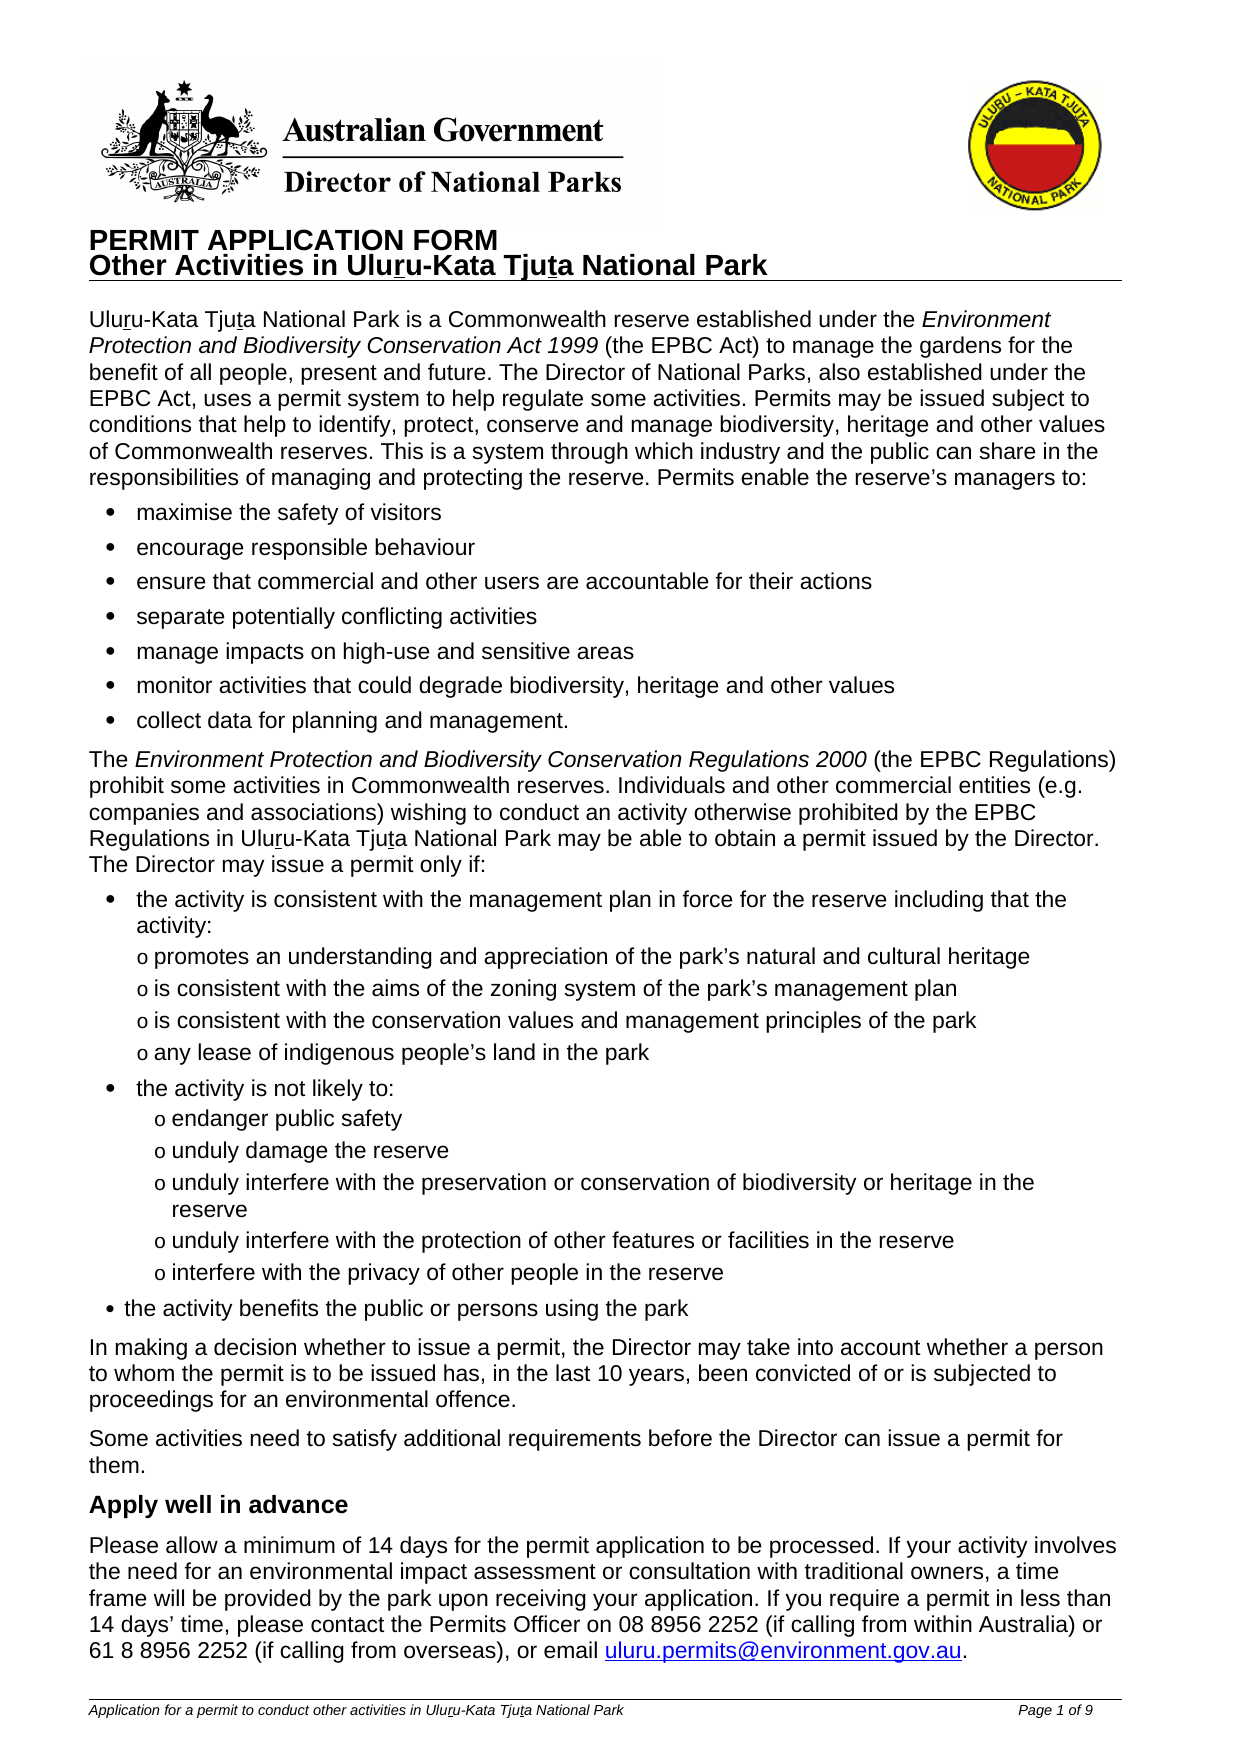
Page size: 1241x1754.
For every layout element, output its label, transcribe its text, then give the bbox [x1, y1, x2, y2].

text Please allow a minimum of 14 days for the permit application to be processed. If your activity involves the need for an environmental impact assessment or consultation with traditional owners, a time frame will be provided by the park upon receiving your application. If you require a permit in less than 14 days’ time, please contact the Permits Officer on 08 8956 2252 (if calling from within Australia) or 61 8 8956 2252 (if calling from overseas), or email uluru.permits@environment.gov.au. [89, 1532, 1122, 1663]
list promotes an understanding and appreciation of the park’s natural and cultural heritage [136, 943, 1063, 971]
picture [82, 61, 658, 227]
list monitor activities that could degrade biodiversity, heritage and other values [106, 672, 1092, 699]
list is consistent with the conservation values and management principles of the park [136, 1007, 1063, 1034]
list separate potentially conflicting activities [106, 603, 1092, 629]
list encourage responsible behaviour [106, 533, 1092, 560]
list collect data for planning and management. [106, 707, 1092, 733]
list the activity benefits the public or persons using the park [106, 1295, 1092, 1321]
list is consistent with the aims of the zoning system of the park’s management plan [136, 975, 1063, 1002]
list maximise the safety of visitors [106, 499, 1092, 525]
list interfere with the privacy of other people in the reserve [154, 1259, 1063, 1287]
title PERMIT APPLICATION FORM [89, 230, 1122, 255]
text In making a decision whether to issue a permit, the Director may take into account whether a person to whom the permit is to be issued has, in the last 10 years, been convicted of or is subjected to proceedings for an environmental offence. [89, 1334, 1122, 1413]
list endanger public safety [154, 1105, 1063, 1133]
list Some activities need to satisfy additional requirements before the Director can issue a permit for them. [89, 1425, 1122, 1478]
list manage impacts on high-use and sensitive areas [106, 638, 1092, 664]
list ensure that commercial and other users are accountable for their actions [106, 568, 1092, 594]
list the activity is not likely to: [106, 1074, 1092, 1101]
list The Environment Protection and Biodiversity Conservation Regulations 2000 (the EPBC Regulations) prohibit some activities in Commonwealth reserves. Individuals and other commercial entities (e.g. companies and associations) wishing to conduct an activity otherwise prohibited by the EPBC Regulations in Uluru-Kata Tjuta National Park may be able to obtain a permit issued by the Director. The Director may issue a permit only if: [89, 746, 1122, 878]
list unduly interfere with the preservation or conservation of biodiversity or heritage in the reserve [154, 1169, 1063, 1223]
title Other Activities in Uluru-Kata Tjuta National Park [89, 255, 1122, 280]
picture [946, 57, 1124, 233]
text Apply well in advance [89, 1491, 1122, 1519]
list any lease of indigenous people’s land in the park [136, 1038, 1063, 1066]
text Uluru-Kata Tjuta National Park is a Commonwealth reserve established under the Environment Protection and Biodiversity Conservation Act 1999 (the EPBC Act) to manage the gardens for the benefit of all people, present and future. The Director of National Parks, also established under the EPBC Act, uses a permit system to help regulate some activities. Permits may be issued subject to conditions that help to identify, protect, conserve and manage biodiversity, heritage and other values of Commonwealth reserves. This is a system through which industry and the public can share in the responsibilities of managing and protecting the reserve. Permits enable the reserve’s managers to: [89, 306, 1122, 491]
list the activity is consistent with the management plan in force for the reserve including that the activity: [106, 886, 1092, 939]
list unduly damage the reserve [154, 1137, 1063, 1164]
list unduly interfere with the protection of other features or facilities in the reserve [154, 1227, 1063, 1255]
